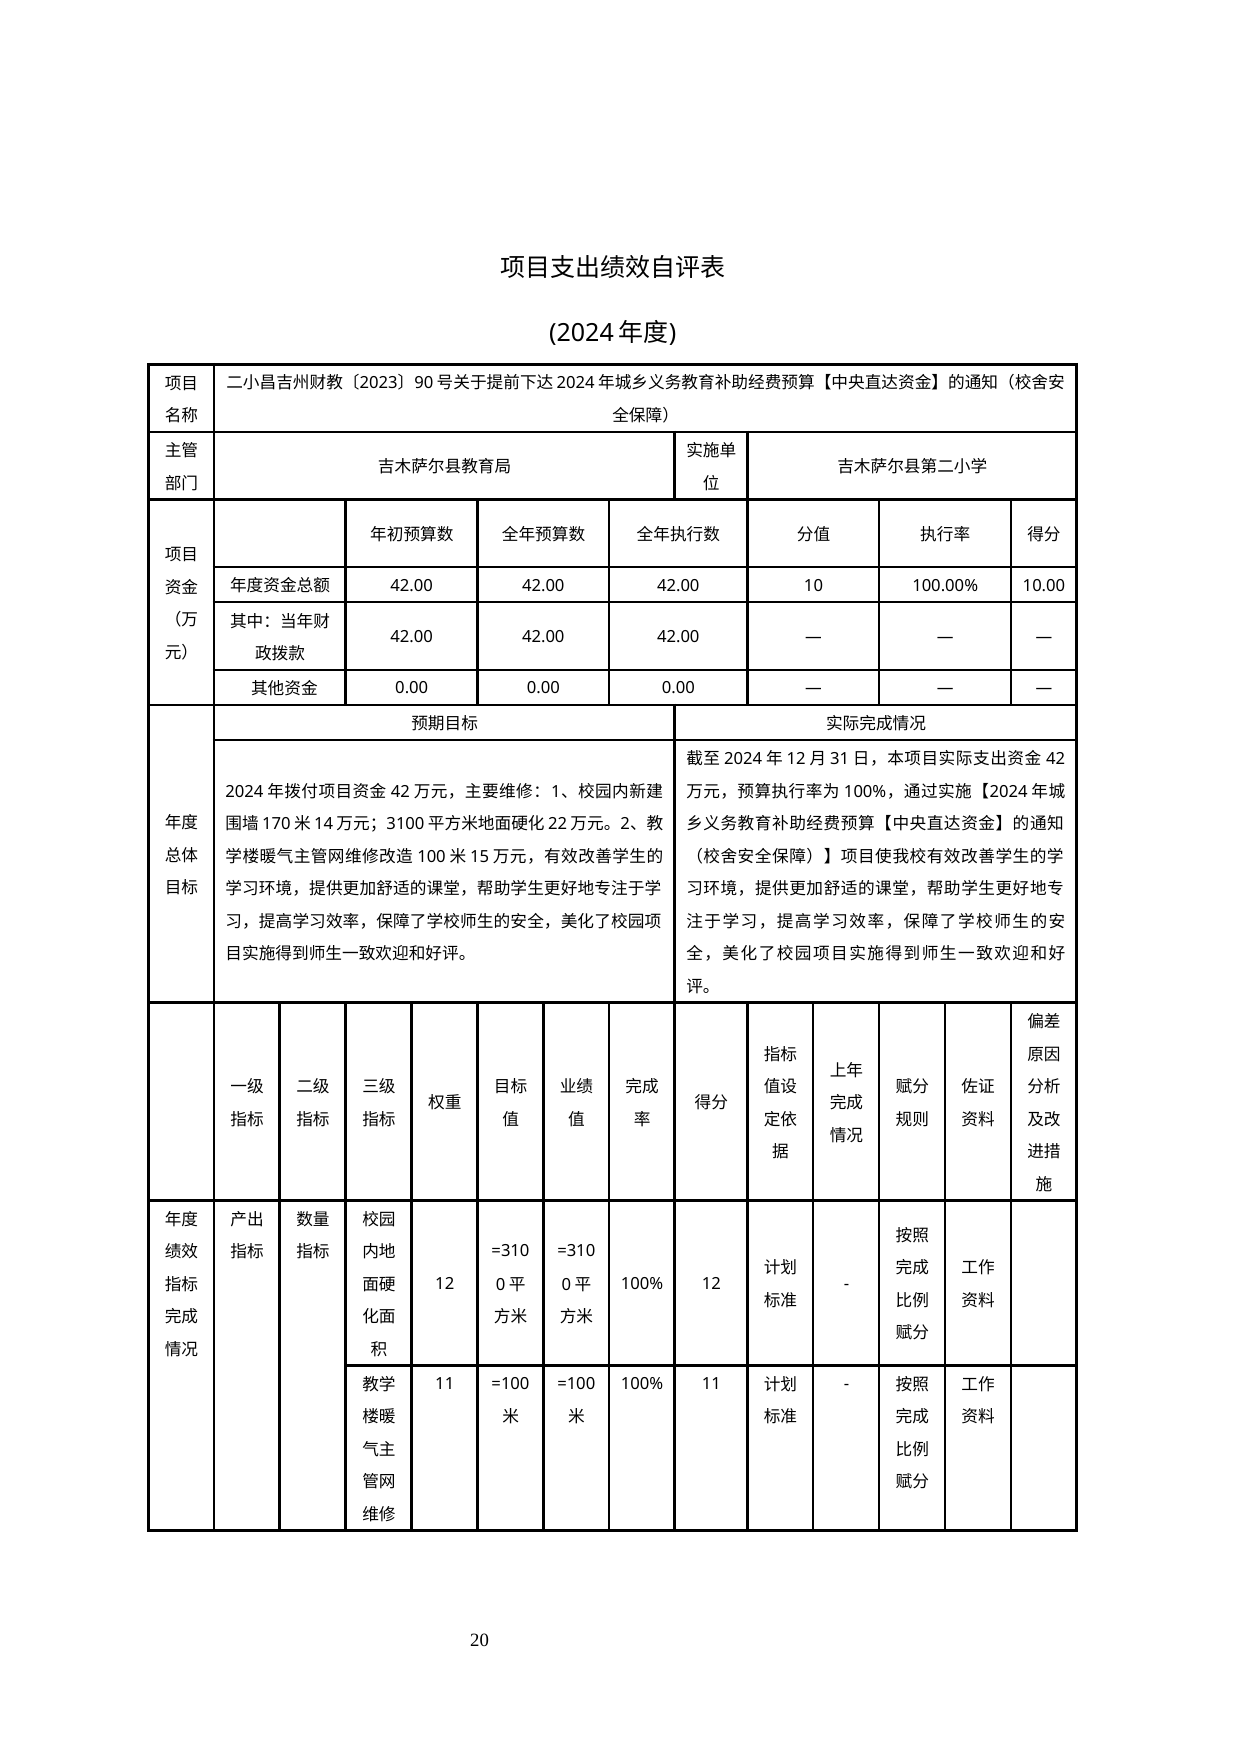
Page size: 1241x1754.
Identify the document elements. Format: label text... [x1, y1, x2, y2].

table_cell 三级指标 [347, 1004, 410, 1199]
table_cell 全年执行数 [610, 501, 746, 566]
table_cell 工作资料 [946, 1367, 1010, 1529]
table_cell 吉木萨尔县教育局 [215, 433, 673, 498]
table_cell 0.00 [479, 671, 608, 703]
table_cell 年初预算数 [347, 501, 476, 566]
table_cell 完成率 [610, 1004, 673, 1199]
table_cell =3100平方米 [479, 1202, 542, 1364]
table_cell 截至2024年12月31日，本项目实际支出资金42万元，预算执行率为100%，通过实施【2024年城乡义务教育补助经费预算【中央直达资金】的通知（校舍安全保障）】项目使我校有效改善学生的学习环境，提供更加舒适的课堂，帮助学生更好地专注于学习，提高学习效率，保障了学校师生的安全，美化了校园项目实施得到师生一致欢迎和好评。 [676, 741, 1075, 1001]
table_cell 数量指标 [281, 1202, 344, 1529]
table_cell 吉木萨尔县第二小学 [749, 433, 1075, 498]
table_cell 业绩值 [545, 1004, 608, 1199]
table_cell 产出指标 [215, 1202, 278, 1529]
table_cell - [814, 1202, 878, 1364]
table_cell 主管部门 [150, 433, 213, 498]
table_cell — [749, 603, 878, 668]
table_cell 按照完成比例赋分 [880, 1367, 944, 1529]
table_cell 全年预算数 [479, 501, 608, 566]
table_cell 其他资金 [215, 671, 344, 703]
table_cell 一级指标 [215, 1004, 278, 1199]
table_cell 指标值设定依据 [749, 1004, 812, 1199]
table_cell 项目资金（万元） [150, 501, 213, 703]
table_cell 12 [676, 1202, 746, 1364]
table_cell =100米 [545, 1367, 608, 1529]
table_cell 实施单位 [676, 433, 746, 498]
table_cell — [1012, 603, 1075, 668]
table_cell 年度资金总额 [215, 568, 344, 601]
table_cell [1012, 1202, 1075, 1364]
table_cell 年度绩效指标完成情况 [150, 1202, 213, 1529]
table_cell 12 [413, 1202, 476, 1364]
table_cell =3100平方米 [545, 1202, 608, 1364]
table_cell [150, 1004, 213, 1199]
table_cell 11 [413, 1367, 476, 1529]
table_cell 11 [676, 1367, 746, 1529]
table_cell 分值 [749, 501, 878, 566]
table_cell 100% [610, 1202, 673, 1364]
table_cell 10.00 [1012, 568, 1075, 601]
table_cell 佐证资料 [946, 1004, 1010, 1199]
table_cell 计划标准 [749, 1202, 812, 1364]
table_cell — [1012, 671, 1075, 703]
table_cell 得分 [1012, 501, 1075, 566]
table_cell - [814, 1367, 878, 1529]
table_cell 0.00 [347, 671, 476, 703]
table_cell 得分 [676, 1004, 746, 1199]
table_cell — [880, 671, 1010, 703]
table_cell 偏差原因分析及改进措施 [1012, 1004, 1075, 1199]
table_cell 教学楼暖气主管网维修改造长度 [347, 1367, 410, 1529]
table_cell 2024年拨付项目资金42万元，主要维修：1、校园内新建围墙170米14万元；3100平方米地面硬化22万元。2、教学楼暖气主管网维修改造100米15万元，有效改善学生的学习环境，提供更加舒适的课堂，帮助学生更好地专注于学习，提高学习效率，保障了学校师生的安全，美化了校园项目实施得到师生一致欢迎和好评。 [215, 741, 673, 1001]
table_cell [1012, 1367, 1075, 1529]
table_cell 实际完成情况 [676, 706, 1075, 739]
table_cell 工作资料 [946, 1202, 1010, 1364]
table_cell 42.00 [347, 603, 476, 668]
table_cell 42.00 [479, 603, 608, 668]
table_cell 42.00 [347, 568, 476, 601]
table_cell 42.00 [610, 568, 746, 601]
table_cell 100% [610, 1367, 673, 1529]
table_cell (2024年度) [148, 298, 1077, 363]
table_cell 赋分规则 [880, 1004, 944, 1199]
table_cell 权重 [413, 1004, 476, 1199]
table_cell 100.00% [880, 568, 1010, 601]
table_cell 42.00 [479, 568, 608, 601]
table_cell — [880, 603, 1010, 668]
table_header 项目支出绩效自评表 [148, 233, 1077, 298]
table_cell 按照完成比例赋分 [880, 1202, 944, 1364]
table_cell 项目名称 [150, 366, 213, 431]
table_cell 计划标准 [749, 1367, 812, 1529]
table_cell 二小昌吉州财教〔2023〕90号关于提前下达2024年城乡义务教育补助经费预算【中央直达资金】的通知（校舍安全保障） [215, 366, 1075, 431]
table_cell 上年完成情况 [814, 1004, 878, 1199]
table_cell [215, 501, 344, 566]
table_cell 目标值 [479, 1004, 542, 1199]
table_cell 二级指标 [281, 1004, 344, 1199]
table_cell 42.00 [610, 603, 746, 668]
table_cell 年度总体目标 [150, 706, 213, 1001]
table_cell 0.00 [610, 671, 746, 703]
table_cell 10 [749, 568, 878, 601]
table_cell — [749, 671, 878, 703]
table_cell =100米 [479, 1367, 542, 1529]
table_cell 其中：当年财政拨款 [215, 603, 344, 668]
table_cell 校园内地面硬化面积 [347, 1202, 410, 1364]
table_cell 预期目标 [215, 706, 673, 739]
table_cell 执行率 [880, 501, 1010, 566]
